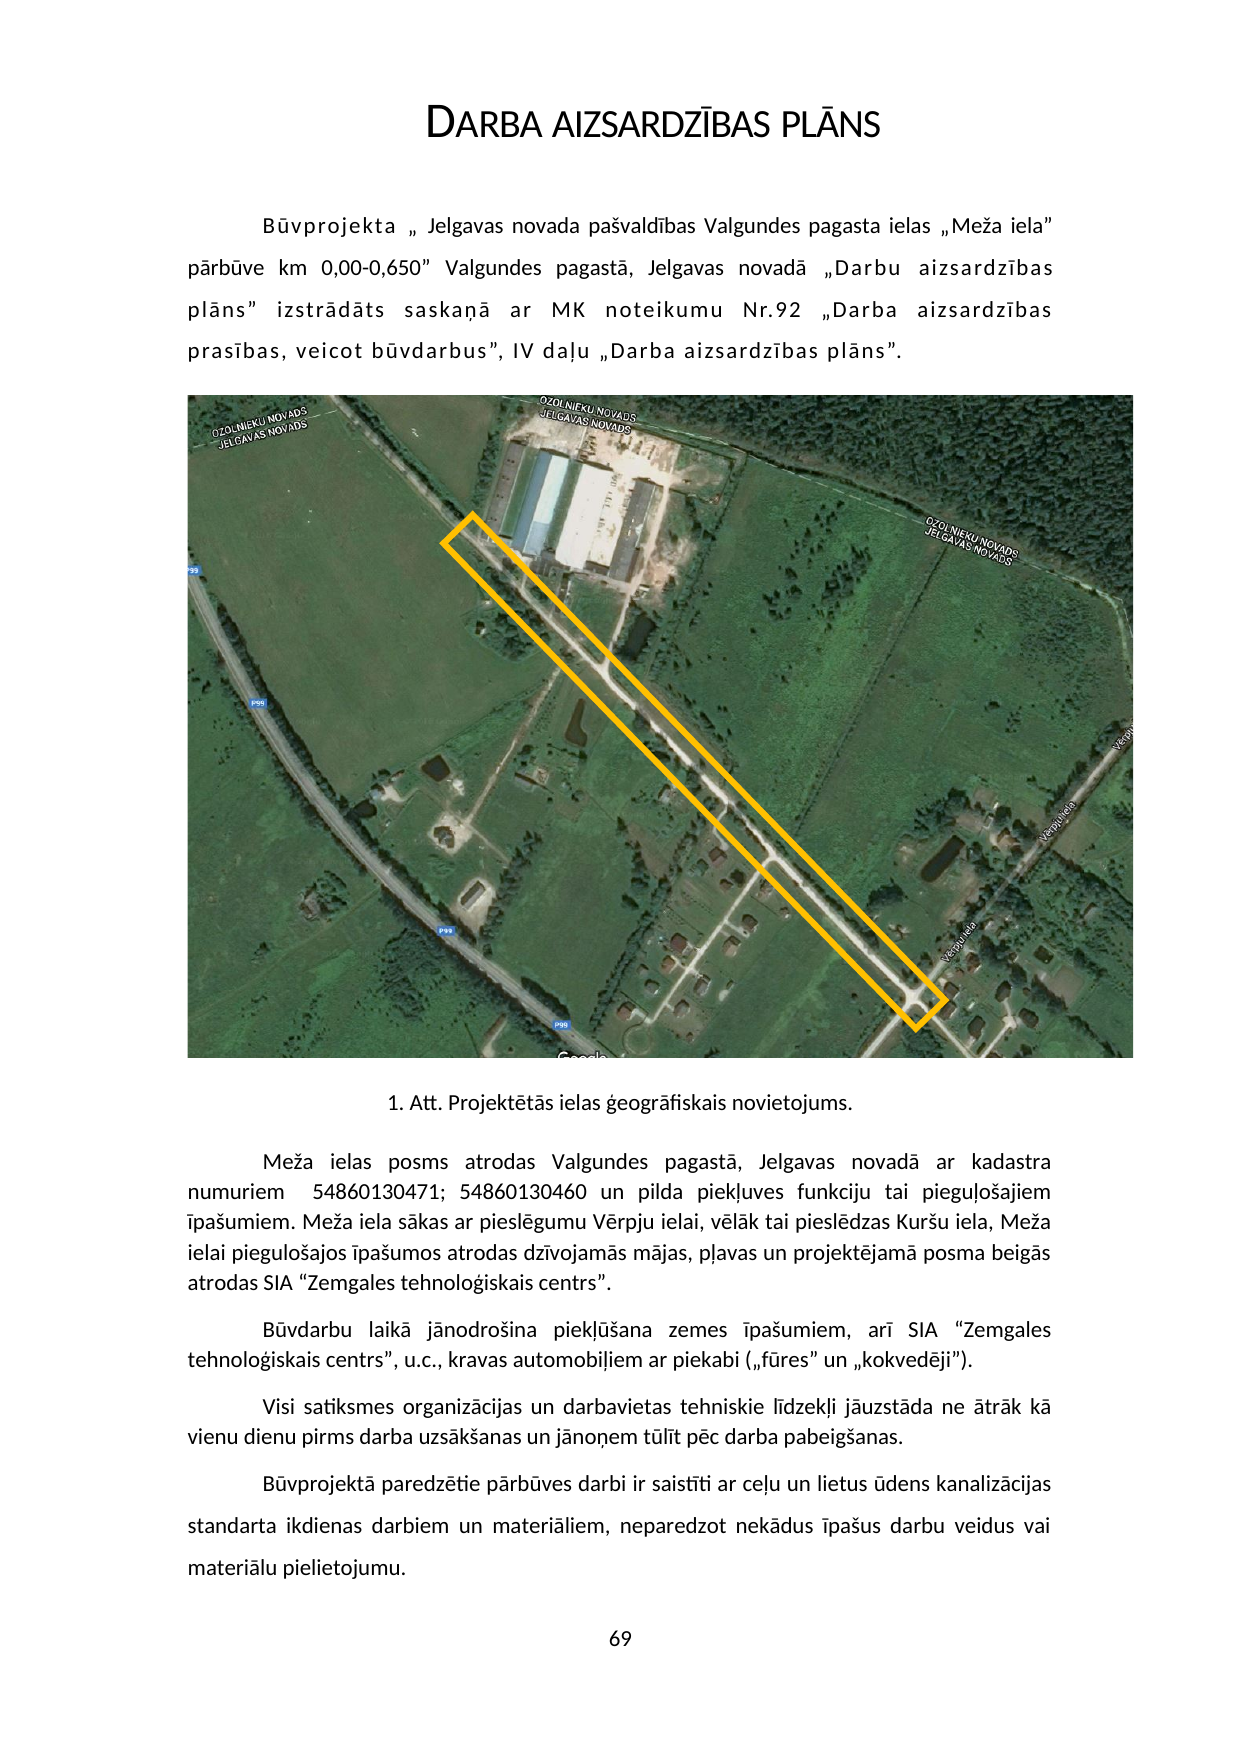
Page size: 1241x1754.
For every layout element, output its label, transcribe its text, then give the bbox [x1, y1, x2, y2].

text Meža ielas posms atrodas Valgundes pagastā, Jelgavas novadā ar kadastra numuriem 54860130471; 54860130460 un pilda piekļuves funkciju tai pieguļošajiem īpašumiem. Meža iela sākas ar pieslēgumu Vērpju ielai, vēlāk tai pieslēdzas Kuršu iela, Meža ielai piegulošajos īpašumos atrodas dzīvojamās mājas, pļavas un projektējamā posma beigās atrodas SIA “Zemgales tehnoloģiskais centrs”. [187, 1147, 1053, 1296]
text 1. Att. Projektētās ielas ģeogrāfiskais novietojums. [187, 1088, 1053, 1116]
text Būvdarbu laikā jānodrošina piekļūšana zemes īpašumiem, arī SIA “Zemgales tehnoloģiskais centrs”, u.c., kravas automobiļiem ar piekabi („fūres” un „kokvedēji”). [187, 1315, 1053, 1373]
text Būvprojektā paredzētie pārbūves darbi ir saistīti ar ceļu un lietus ūdens kanalizācijas standarta ikdienas darbiem un materiāliem, neparedzot nekādus īpašus darbu veidus vai materiālu pielietojumu. [187, 1469, 1053, 1581]
text Būvprojekta „ Jelgavas novada pašvaldības Valgundes pagasta ielas „Meža iela” pārbūve km 0,00-0,650” Valgundes pagastā, Jelgavas novadā „Darbu aizsardzības plāns” izstrādāts saskaņā ar MK noteikumu Nr.92 „Darba aizsardzības prasības, veicot būvdarbus”, IV daļu „Darba aizsardzības plāns”. [187, 211, 1053, 365]
text Visi satiksmes organizācijas un darbavietas tehniskie līdzekļi jāuzstāda ne ātrāk kā vienu dienu pirms darba uzsākšanas un jānoņem tūlīt pēc darba pabeigšanas. [187, 1392, 1053, 1450]
title Darba aizsardzības plāns [254, 89, 1053, 150]
picture [187, 395, 1134, 1058]
